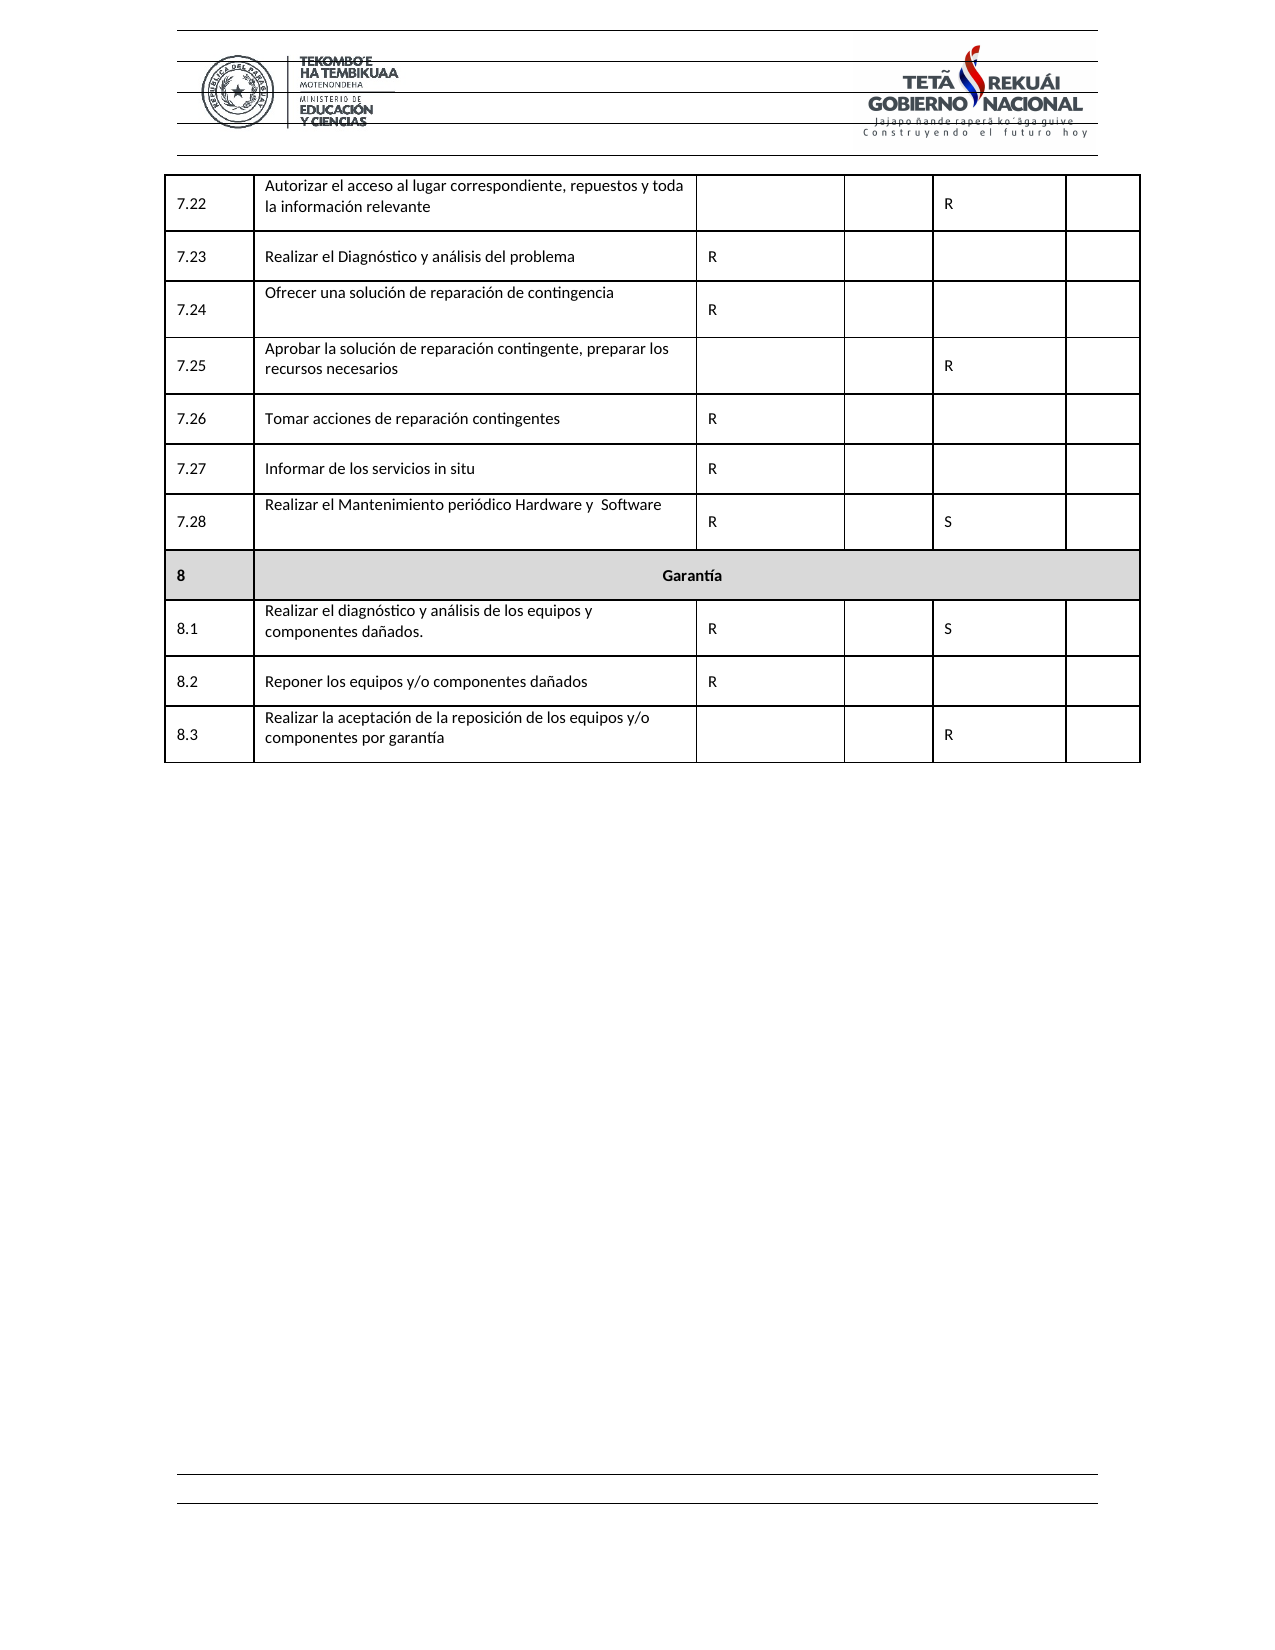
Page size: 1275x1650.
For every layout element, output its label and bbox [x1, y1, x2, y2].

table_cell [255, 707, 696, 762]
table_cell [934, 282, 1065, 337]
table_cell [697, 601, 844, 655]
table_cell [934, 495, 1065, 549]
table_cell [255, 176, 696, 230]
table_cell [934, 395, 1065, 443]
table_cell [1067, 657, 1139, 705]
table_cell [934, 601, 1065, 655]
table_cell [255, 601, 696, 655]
picture [853, 32, 1097, 61]
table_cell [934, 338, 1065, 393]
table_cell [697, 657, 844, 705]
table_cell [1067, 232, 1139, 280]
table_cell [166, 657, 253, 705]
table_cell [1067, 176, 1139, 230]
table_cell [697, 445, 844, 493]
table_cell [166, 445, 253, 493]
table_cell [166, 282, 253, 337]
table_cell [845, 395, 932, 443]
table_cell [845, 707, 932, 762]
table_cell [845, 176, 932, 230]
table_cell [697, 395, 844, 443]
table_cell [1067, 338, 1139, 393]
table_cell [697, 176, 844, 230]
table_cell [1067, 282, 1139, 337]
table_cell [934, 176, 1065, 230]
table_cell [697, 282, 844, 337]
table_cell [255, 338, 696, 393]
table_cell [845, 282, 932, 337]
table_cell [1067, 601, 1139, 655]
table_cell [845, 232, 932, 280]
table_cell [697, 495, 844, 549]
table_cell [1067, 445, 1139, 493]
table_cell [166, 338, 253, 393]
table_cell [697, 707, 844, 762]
picture [853, 124, 1097, 151]
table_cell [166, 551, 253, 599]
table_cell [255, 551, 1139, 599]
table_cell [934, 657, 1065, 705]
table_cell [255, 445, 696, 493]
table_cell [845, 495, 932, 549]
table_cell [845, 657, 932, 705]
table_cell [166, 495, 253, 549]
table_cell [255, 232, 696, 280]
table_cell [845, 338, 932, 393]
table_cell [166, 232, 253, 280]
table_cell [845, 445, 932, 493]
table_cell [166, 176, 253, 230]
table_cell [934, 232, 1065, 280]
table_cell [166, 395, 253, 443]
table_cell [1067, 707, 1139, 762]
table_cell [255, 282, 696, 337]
picture [176, 32, 420, 151]
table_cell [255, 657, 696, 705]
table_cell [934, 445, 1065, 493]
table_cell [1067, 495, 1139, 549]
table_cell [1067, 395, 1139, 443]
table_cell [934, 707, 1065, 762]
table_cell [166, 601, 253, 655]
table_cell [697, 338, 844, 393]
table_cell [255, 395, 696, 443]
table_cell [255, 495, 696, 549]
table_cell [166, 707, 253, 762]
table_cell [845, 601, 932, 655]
picture [853, 62, 1097, 92]
picture [853, 93, 1097, 123]
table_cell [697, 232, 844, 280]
